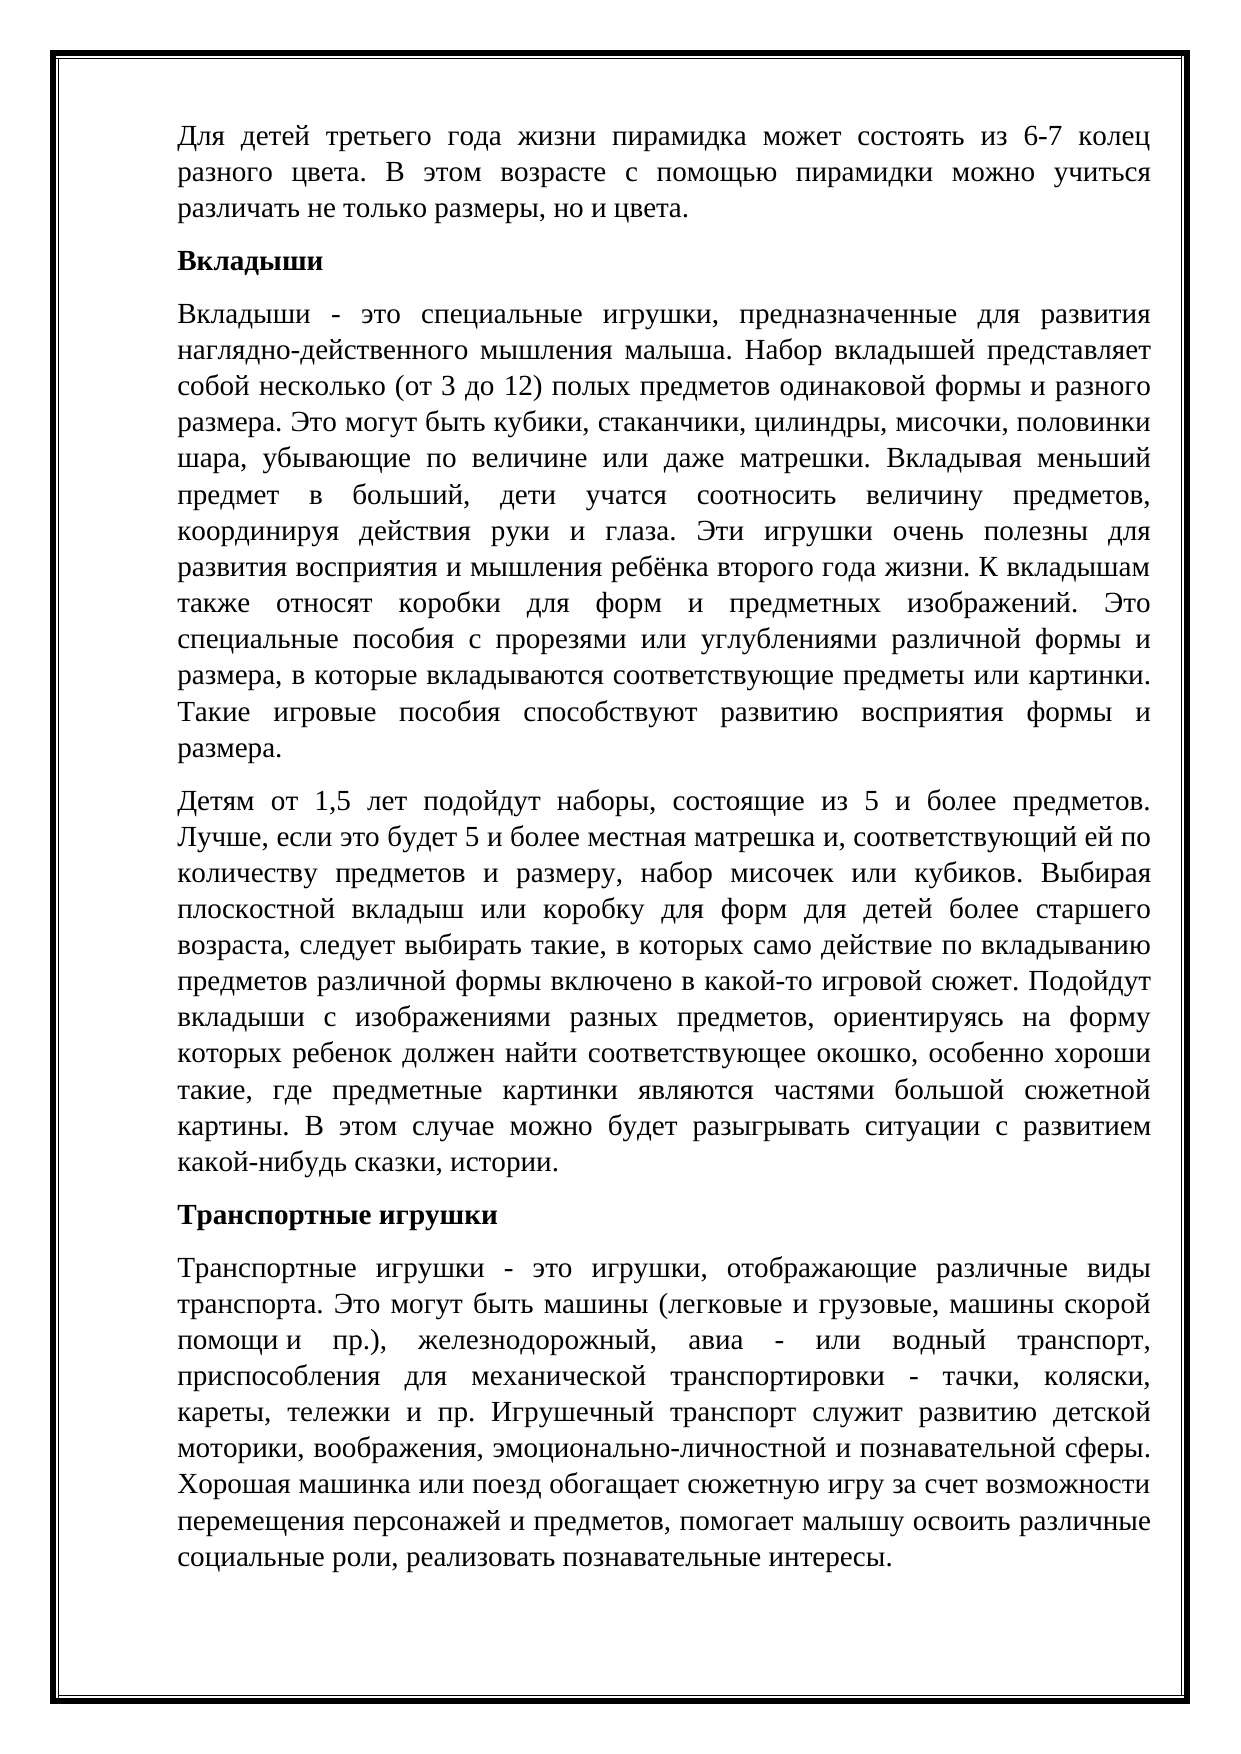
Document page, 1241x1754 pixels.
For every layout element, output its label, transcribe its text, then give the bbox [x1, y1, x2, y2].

text Транспортные игрушки - это игрушки, отображающие различные виды транспорта. Это могут быть машины (легковые и грузовые, машины скорой помощи и пр.), железнодорожный, авиа - или водный транспорт, приспособления для механической транспортировки - тачки, коляски, кареты, тележки и пр. Игрушечный транспорт служит развитию детской моторики, воображения, эмоционально-личностной и познавательной сферы. Хорошая машинка или поезд обогащает сюжетную игру за счет возможности перемещения персонажей и предметов, помогает малышу освоить различные социальные роли, реализовать познавательные интересы. [177, 1250, 1152, 1572]
text Для детей третьего года жизни пирамидка может состоять из 6-7 колец разного цвета. В этом возрасте с помощью пирамидки можно учиться различать не только размеры, но и цвета. [177, 118, 1152, 224]
text Детям от 1,5 лет подойдут наборы, состоящие из 5 и более предметов. Лучше, если это будет 5 и более местная матрешка и, соответствующий ей по количеству предметов и размеру, набор мисочек или кубиков. Выбирая плоскостной вкладыш или коробку для форм для детей более старшего возраста, следует выбирать такие, в которых само действие по вкладыванию предметов различной формы включено в какой-то игровой сюжет. Подойдут вкладыши с изображениями разных предметов, ориентируясь на форму которых ребенок должен найти соответствующее окошко, особенно хороши такие, где предметные картинки являются частями большой сюжетной картины. В этом случае можно будет разыгрывать ситуации с развитием какой-нибудь сказки, истории. [177, 783, 1152, 1178]
text Вкладыши [177, 243, 1152, 277]
text Вкладыши - это специальные игрушки, предназначенные для развития наглядно-действенного мышления малыша. Набор вкладышей представляет собой несколько (от 3 до 12) полых предметов одинаковой формы и разного размера. Это могут быть кубики, стаканчики, цилиндры, мисочки, половинки шара, убывающие по величине или даже матрешки. Вкладывая меньший предмет в больший, дети учатся соотносить величину предметов, координируя действия руки и глаза. Эти игрушки очень полезны для развития восприятия и мышления ребёнка второго года жизни. К вкладышам также относят коробки для форм и предметных изображений. Это специальные пособия с прорезями или углублениями различной формы и размера, в которые вкладываются соответствующие предметы или картинки. Такие игровые пособия способствуют развитию восприятия формы и размера. [177, 296, 1152, 763]
text Транспортные игрушки [177, 1197, 1152, 1230]
